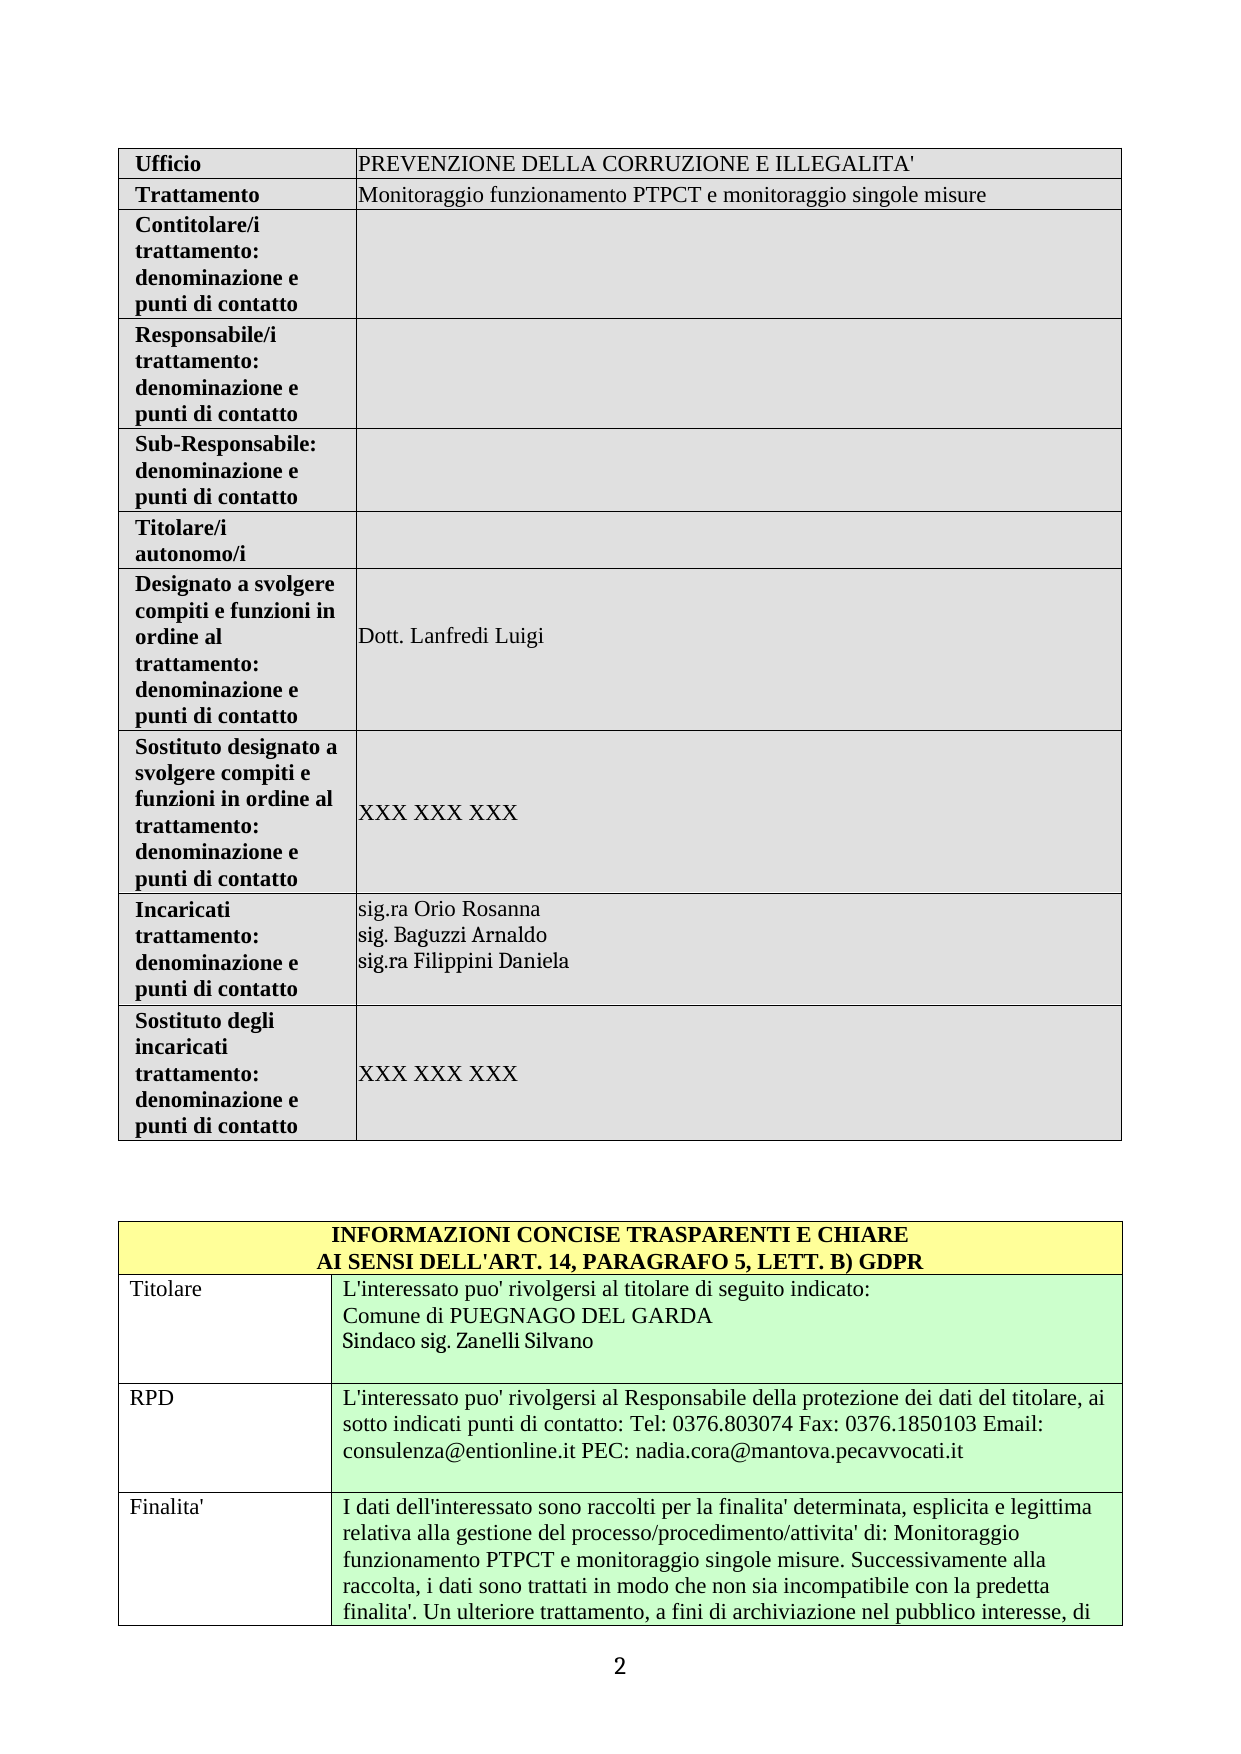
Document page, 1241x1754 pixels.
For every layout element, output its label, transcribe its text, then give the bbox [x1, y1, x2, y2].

table_cell Titolare [119, 1275, 331, 1383]
table_cell Incaricati trattamento: denominazione e punti di contatto [119, 894, 356, 1004]
table_header INFORMAZIONI CONCISE TRASPARENTI E CHIARE AI SENSI DELL'ART. 14, PARAGRAFO 5, LETT. B) GDPR [119, 1222, 1122, 1274]
table_cell sig.ra Orio Rosanna sig. Baguzzi Arnaldo sig.ra Filippini Daniela [357, 894, 1121, 1004]
table_cell Ufficio [119, 149, 356, 178]
table_cell [357, 210, 1121, 318]
table_cell Trattamento [119, 179, 356, 209]
table_cell [357, 319, 1121, 428]
table_cell Designato a svolgere compiti e funzioni in ordine al trattamento: denominazione e punti di contatto [119, 569, 356, 730]
table_cell Sostituto designato a svolgere compiti e funzioni in ordine al trattamento: denominazione e punti di contatto [119, 731, 356, 892]
table_cell Contitolare/i trattamento: denominazione e punti di contatto [119, 210, 356, 318]
table_cell L'interessato puo' rivolgersi al titolare di seguito indicato: Comune di PUEGNAGO DEL GARDA Sindaco sig. Zanelli Silvano [332, 1275, 1122, 1383]
table_cell [357, 429, 1121, 511]
table_cell RPD [119, 1384, 331, 1492]
table_cell Sub-Responsabile: denominazione e punti di contatto [119, 429, 356, 511]
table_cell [332, 1493, 1122, 1625]
table_cell Finalita' [119, 1493, 331, 1625]
table_cell PREVENZIONE DELLA CORRUZIONE E ILLEGALITA' [357, 149, 1121, 178]
table_cell XXX XXX XXX [357, 1006, 1121, 1140]
table_cell Dott. Lanfredi Luigi [357, 569, 1121, 730]
table_cell Responsabile/i trattamento: denominazione e punti di contatto [119, 319, 356, 428]
table_cell Monitoraggio funzionamento PTPCT e monitoraggio singole misure [357, 179, 1121, 209]
table_cell Titolare/i autonomo/i [119, 512, 356, 568]
table_cell L'interessato puo' rivolgersi al Responsabile della protezione dei dati del titolare, ai sotto indicati punti di contatto: Tel: 0376.803074 Fax: 0376.1850103 Email: consulenza@entionline.it PEC: nadia.cora@mantova.pecavvocati.it [332, 1384, 1122, 1492]
table_cell Sostituto degli incaricati trattamento: denominazione e punti di contatto [119, 1006, 356, 1140]
table_cell [357, 512, 1121, 568]
table_cell XXX XXX XXX [357, 731, 1121, 892]
